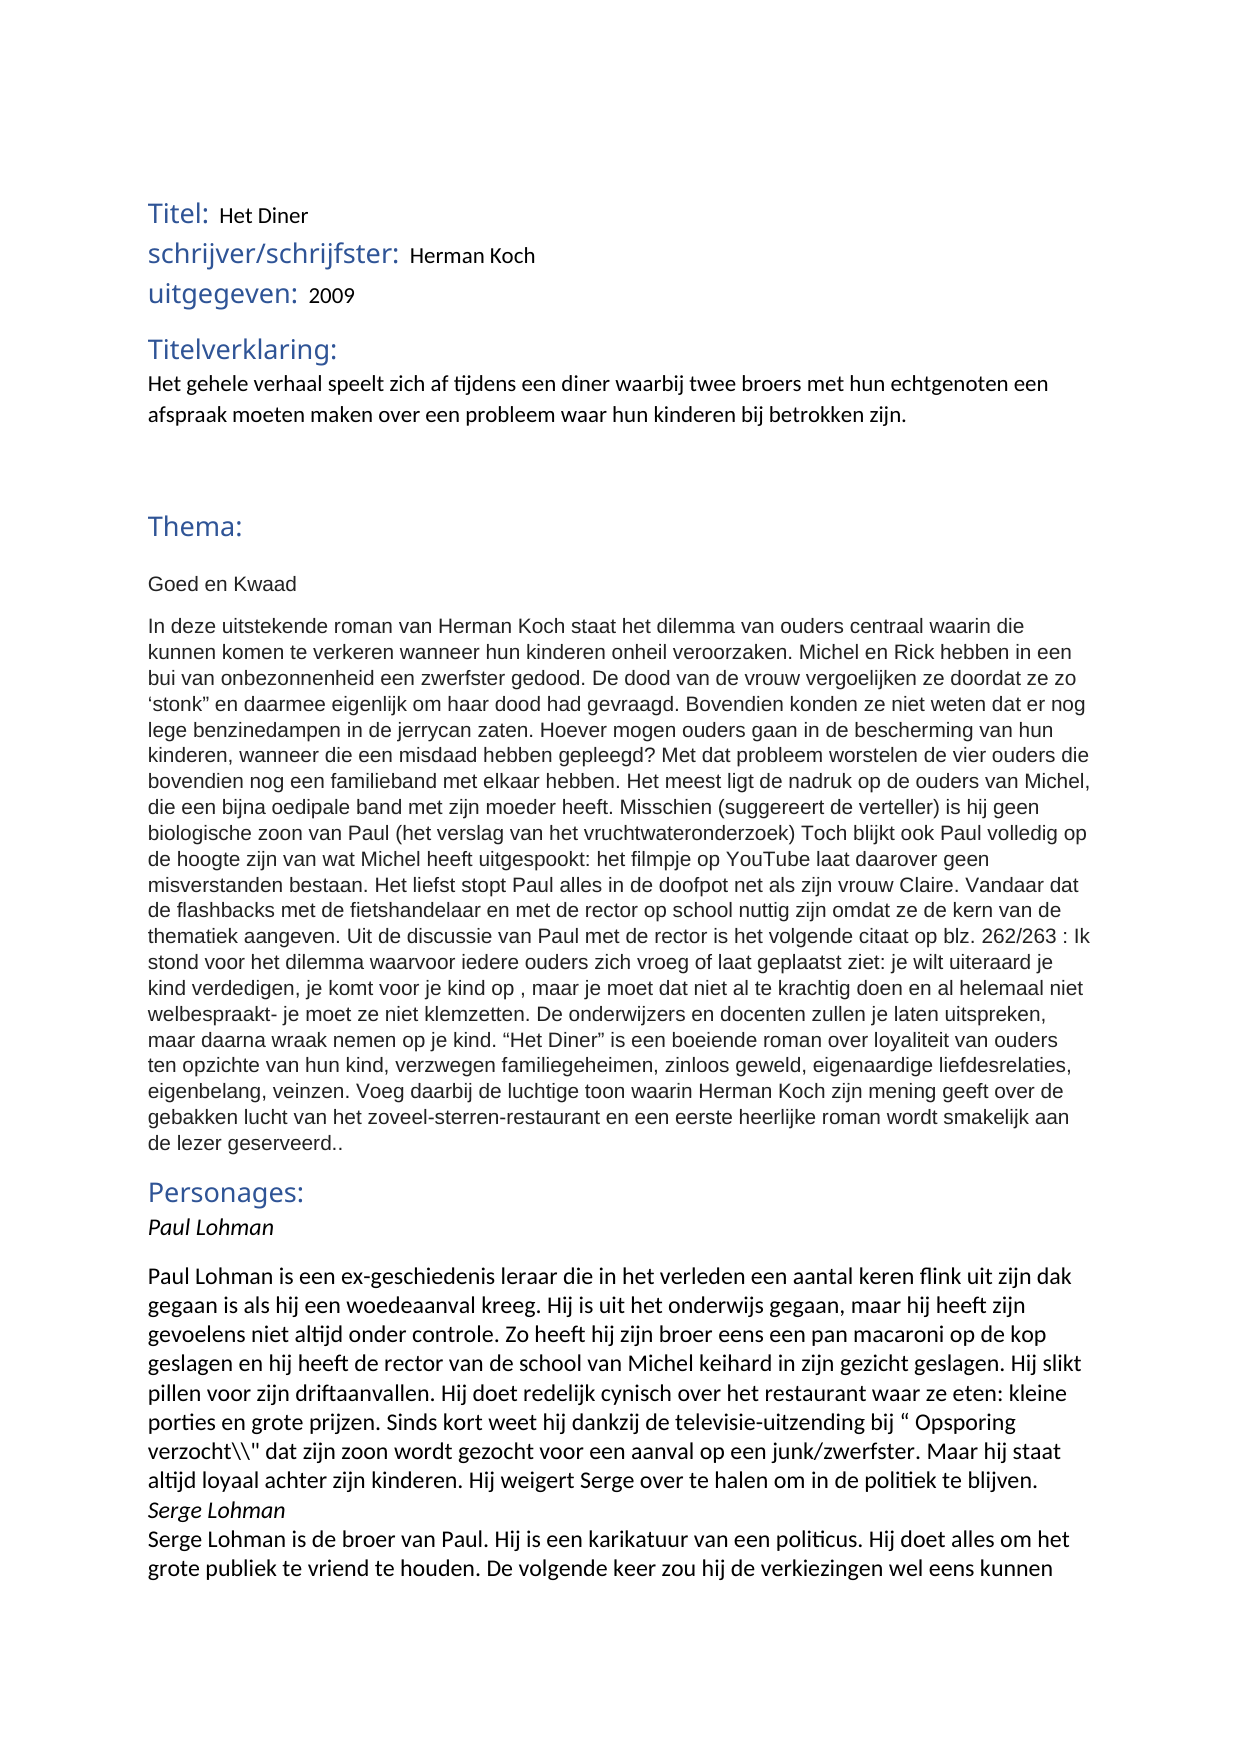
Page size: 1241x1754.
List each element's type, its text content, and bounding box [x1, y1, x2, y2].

text Thema: Goed en Kwaad [148, 507, 1093, 596]
text Serge Lohman [148, 1495, 1093, 1524]
text Titelverklaring: Het gehele verhaal speelt zich af tijdens een diner waarbij twee broers met hun echtgenoten een afspraak moeten maken over een probleem waar hun kinderen bij betrokken zijn. [148, 331, 1093, 488]
text In deze uitstekende roman van Herman Koch staat het dilemma van ouders centraal waarin die kunnen komen te verkeren wanneer hun kinderen onheil veroorzaken. Michel en Rick hebben in een bui van onbezonnenheid een zwerfster gedood. De dood van de vrouw vergoelijken ze doordat ze zo ‘stonk” en daarmee eigenlijk om haar dood had gevraagd. Bovendien konden ze niet weten dat er nog lege benzinedampen in de jerrycan zaten. Hoever mogen ouders gaan in de bescherming van hun kinderen, wanneer die een misdaad hebben gepleegd? Met dat probleem worstelen de vier ouders die bovendien nog een familieband met elkaar hebben. Het meest ligt de nadruk op de ouders van Michel, die een bijna oedipale band met zijn moeder heeft. Misschien (suggereert de verteller) is hij geen biologische zoon van Paul (het verslag van het vruchtwateronderzoek) Toch blijkt ook Paul volledig op de hoogte zijn van wat Michel heeft uitgespookt: het filmpje op YouTube laat daarover geen misverstanden bestaan. Het liefst stopt Paul alles in de doofpot net als zijn vrouw Claire. Vandaar dat de flashbacks met de fietshandelaar en met de rector op school nuttig zijn omdat ze de kern van de thematiek aangeven. Uit de discussie van Paul met de rector is het volgende citaat op blz. 262/263 : Ik stond voor het dilemma waarvoor iedere ouders zich vroeg of laat geplaatst ziet: je wilt uiteraard je kind verdedigen, je komt voor je kind op , maar je moet dat niet al te krachtig doen en al helemaal niet welbespraakt- je moet ze niet klemzetten. De onderwijzers en docenten zullen je laten uitspreken, maar daarna wraak nemen op je kind. “Het Diner” is een boeiende roman over loyaliteit van ouders ten opzichte van hun kind, verzwegen familiegeheimen, zinloos geweld, eigenaardige liefdesrelaties, eigenbelang, veinzen. Voeg daarbij de luchtige toon waarin Herman Koch zijn mening geeft over de gebakken lucht van het zoveel-sterren-restaurant en een eerste heerlijke roman wordt smakelijk aan de lezer geserveerd.. [148, 614, 1093, 1155]
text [148, 1524, 1093, 1583]
text Paul Lohman is een ex-geschiedenis leraar die in het verleden een aantal keren flink uit zijn dak gegaan is als hij een woedeaanval kreeg. Hij is uit het onderwijs gegaan, maar hij heeft zijn gevoelens niet altijd onder controle. Zo heeft hij zijn broer eens een pan macaroni op de kop geslagen en hij heeft de rector van de school van Michel keihard in zijn gezicht geslagen. Hij slikt pillen voor zijn driftaanvallen. Hij doet redelijk cynisch over het restaurant waar ze eten: kleine porties en grote prijzen. Sinds kort weet hij dankzij de televisie-uitzending bij “ Opsporing verzocht\\" dat zijn zoon wordt gezocht voor een aanval op een junk/zwerfster. Maar hij staat altijd loyaal achter zijn kinderen. Hij weigert Serge over te halen om in de politiek te blijven. [148, 1261, 1093, 1495]
text Personages: Paul Lohman [148, 1173, 1093, 1242]
text Titel: Het Diner schrijver/schrijfster: Herman Koch uitgegeven: 2009 [148, 194, 1093, 311]
